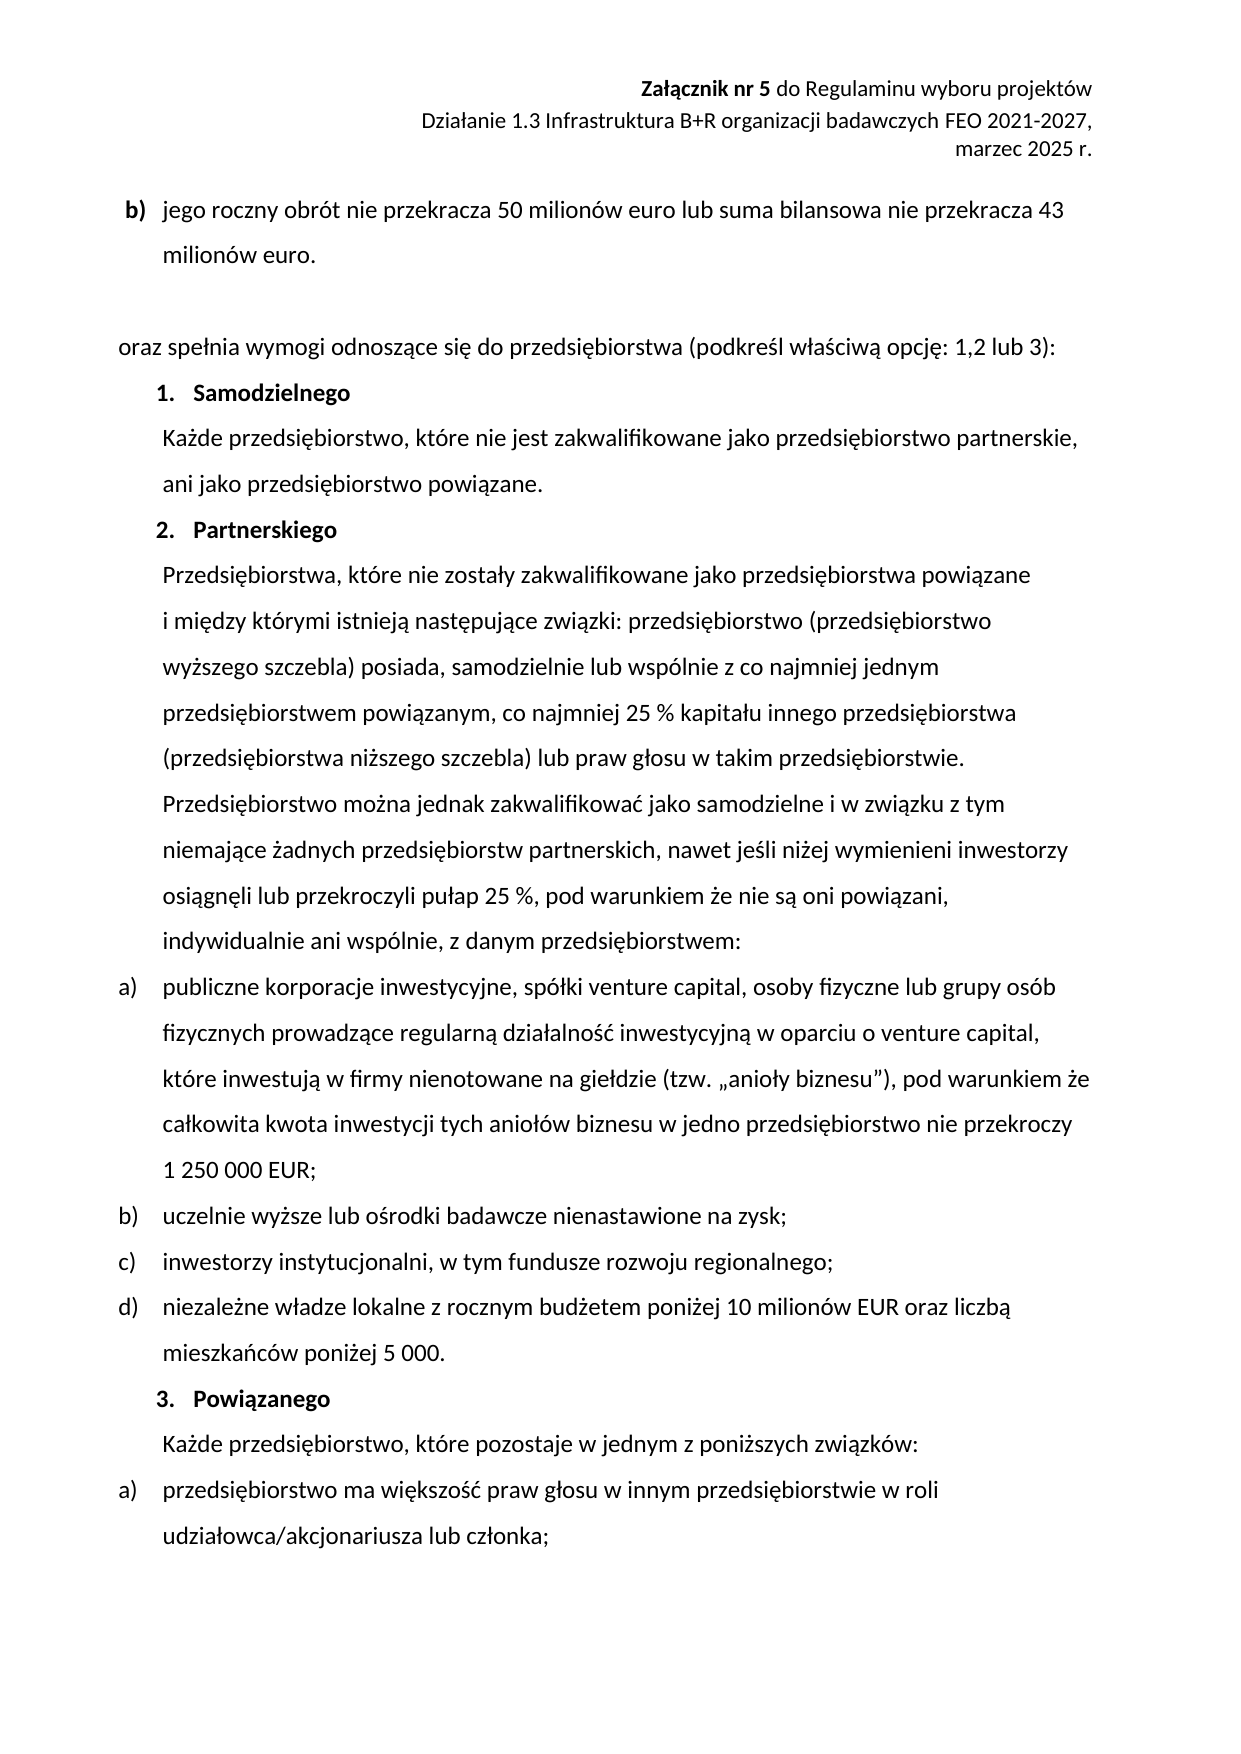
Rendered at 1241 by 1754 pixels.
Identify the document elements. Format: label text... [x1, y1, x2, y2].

list Powiązanego [156, 1383, 1093, 1413]
text Przedsiębiorstwa, które nie zostały zakwalifikowane jako przedsiębiorstwa powiązane i między którymi istnieją następujące związki: przedsiębiorstwo (przedsiębiorstwo wyższego szczebla) posiada, samodzielnie lub wspólnie z co najmniej jednym przedsiębiorstwem powiązanym, co najmniej 25 % kapitału innego przedsiębiorstwa (przedsiębiorstwa niższego szczebla) lub praw głosu w takim przedsiębiorstwie. Przedsiębiorstwo można jednak zakwalifikować jako samodzielne i w związku z tym niemające żadnych przedsiębiorstw partnerskich, nawet jeśli niżej wymienieni inwestorzy osiągnęli lub przekroczyli pułap 25 %, pod warunkiem że nie są oni powiązani, indywidualnie ani wspólnie, z danym przedsiębiorstwem: [162, 560, 1093, 956]
list publiczne korporacje inwestycyjne, spółki venture capital, osoby fizyczne lub grupy osób fizycznych prowadzące regularną działalność inwestycyjną w oparciu o venture capital, które inwestują w firmy nienotowane na giełdzie (tzw. „anioły biznesu”), pod warunkiem że całkowita kwota inwestycji tych aniołów biznesu w jedno przedsiębiorstwo nie przekroczy 1 250 000 EUR; [118, 971, 1093, 1185]
text a) przedsiębiorstwo ma większość praw głosu w innym przedsiębiorstwie w roli udziałowca/akcjonariusza lub członka; [118, 1474, 1093, 1551]
list Samodzielnego [156, 377, 1093, 407]
text Każde przedsiębiorstwo, które nie jest zakwalifikowane jako przedsiębiorstwo partnerskie, ani jako przedsiębiorstwo powiązane. [87, 422, 1093, 499]
list Partnerskiego [156, 514, 1093, 544]
list jego roczny obrót nie przekracza 50 milionów euro lub suma bilansowa nie przekracza 43 milionów euro. [125, 194, 1093, 270]
text oraz spełnia wymogi odnoszące się do przedsiębiorstwa (podkreśl właściwą opcję: 1,2 lub 3): [118, 331, 1093, 362]
list uczelnie wyższe lub ośrodki badawcze nienastawione na zysk; [118, 1200, 1093, 1230]
list inwestorzy instytucjonalni, w tym fundusze rozwoju regionalnego; [118, 1246, 1093, 1276]
list niezależne władze lokalne z rocznym budżetem poniżej 10 milionów EUR oraz liczbą mieszkańców poniżej 5 000. [118, 1291, 1093, 1368]
text Każde przedsiębiorstwo, które pozostaje w jednym z poniższych związków: [162, 1428, 1093, 1459]
